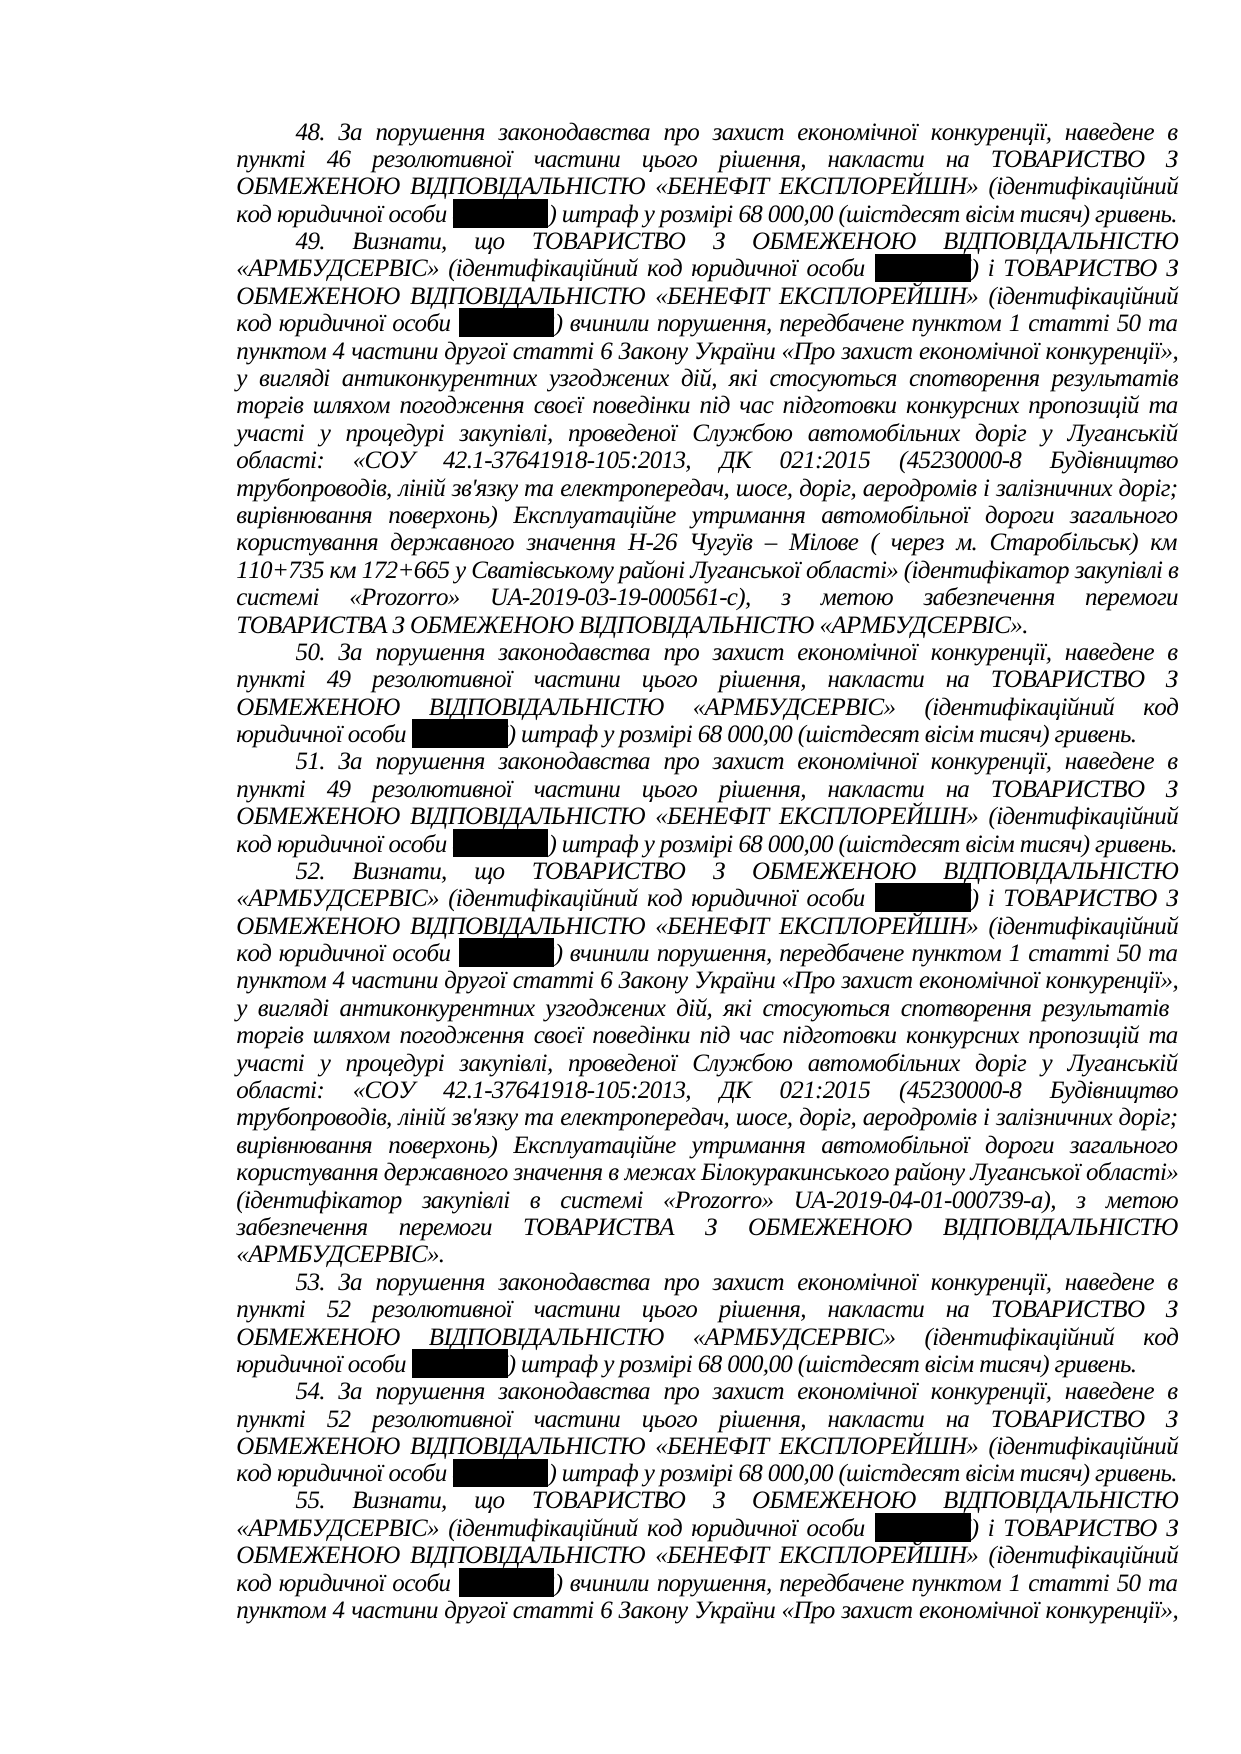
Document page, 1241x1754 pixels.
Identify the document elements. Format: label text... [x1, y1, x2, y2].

text 53. За порушення законодавства про захист економічної конкуренції, наведене в пункті 52 резолютивної частини цього рішення, накласти на ТОВАРИСТВО З ОБМЕЖЕНОЮ ВІДПОВІДАЛЬНІСТЮ «АРМБУДСЕРВІС» (ідентифікаційний код юридичної особи 38619967) штраф у розмірі 68 000,00 (шістдесят вісім тисяч) гривень. [236, 1268, 1181, 1378]
text 52. Визнати, що ТОВАРИСТВО З ОБМЕЖЕНОЮ ВІДПОВІДАЛЬНІСТЮ «АРМБУДСЕРВІС» (ідентифікаційний код юридичної особи 38619967) і ТОВАРИСТВО З ОБМЕЖЕНОЮ ВІДПОВІДАЛЬНІСТЮ «БЕНЕФІТ ЕКСПЛОРЕЙШН» (ідентифікаційний код юридичної особи 41096532) вчинили порушення, передбачене пунктом 1 статті 50 та пунктом 4 частини другої статті 6 Закону України «Про захист економічної конкуренції», у вигляді антиконкурентних узгоджених дій, які стосуються спотворення результатів торгів шляхом погодження своєї поведінки під час підготовки конкурсних пропозицій та участі у процедурі закупівлі, проведеної Службою автомобільних доріг у Луганській області: «СОУ 42.1-37641918-105:2013, ДК 021:2015 (45230000-8 Будівництво трубопроводів, ліній зв'язку та електропередач, шосе, доріг, аеродромів і залізничних доріг; вирівнювання поверхонь) Експлуатаційне утримання автомобільної дороги загального користування державного значення в межах Білокуракинського району Луганської області» (ідентифікатор закупівлі в системі «Prozorro» UA-2019-04-01-000739-a), з метою забезпечення перемоги ТОВАРИСТВА З ОБМЕЖЕНОЮ ВІДПОВІДАЛЬНІСТЮ «АРМБУДСЕРВІС». [236, 857, 1181, 1268]
text 50. За порушення законодавства про захист економічної конкуренції, наведене в пункті 49 резолютивної частини цього рішення, накласти на ТОВАРИСТВО З ОБМЕЖЕНОЮ ВІДПОВІДАЛЬНІСТЮ «АРМБУДСЕРВІС» (ідентифікаційний код юридичної особи 38619967) штраф у розмірі 68 000,00 (шістдесят вісім тисяч) гривень. [236, 638, 1181, 748]
text 48. За порушення законодавства про захист економічної конкуренції, наведене в пункті 46 резолютивної частини цього рішення, накласти на ТОВАРИСТВО З ОБМЕЖЕНОЮ ВІДПОВІДАЛЬНІСТЮ «БЕНЕФІТ ЕКСПЛОРЕЙШН» (ідентифікаційний код юридичної особи 41096532) штраф у розмірі 68 000,00 (шістдесят вісім тисяч) гривень. [236, 118, 1181, 228]
text 51. За порушення законодавства про захист економічної конкуренції, наведене в пункті 49 резолютивної частини цього рішення, накласти на ТОВАРИСТВО З ОБМЕЖЕНОЮ ВІДПОВІДАЛЬНІСТЮ «БЕНЕФІТ ЕКСПЛОРЕЙШН» (ідентифікаційний код юридичної особи 41096532) штраф у розмірі 68 000,00 (шістдесят вісім тисяч) гривень. [236, 748, 1181, 857]
text 49. Визнати, що ТОВАРИСТВО З ОБМЕЖЕНОЮ ВІДПОВІДАЛЬНІСТЮ «АРМБУДСЕРВІС» (ідентифікаційний код юридичної особи 38619967) і ТОВАРИСТВО З ОБМЕЖЕНОЮ ВІДПОВІДАЛЬНІСТЮ «БЕНЕФІТ ЕКСПЛОРЕЙШН» (ідентифікаційний код юридичної особи 41096532) вчинили порушення, передбачене пунктом 1 статті 50 та пунктом 4 частини другої статті 6 Закону України «Про захист економічної конкуренції», у вигляді антиконкурентних узгоджених дій, які стосуються спотворення результатів торгів шляхом погодження своєї поведінки під час підготовки конкурсних пропозицій та участі у процедурі закупівлі, проведеної Службою автомобільних доріг у Луганській області: «СОУ 42.1-37641918-105:2013, ДК 021:2015 (45230000-8 Будівництво трубопроводів, ліній зв'язку та електропередач, шосе, доріг, аеродромів і залізничних доріг; вирівнювання поверхонь) Експлуатаційне утримання автомобільної дороги загального користування державного значення Н-26 Чугуїв – Мілове ( через м. Старобільськ) км 110+735 км 172+665 у Сватівському районі Луганської області» (ідентифікатор закупівлі в системі «Prozorro» UA-2019-03-19-000561-c), з метою забезпечення перемоги ТОВАРИСТВА З ОБМЕЖЕНОЮ ВІДПОВІДАЛЬНІСТЮ «АРМБУДСЕРВІС». [236, 228, 1181, 638]
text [236, 1487, 1181, 1624]
text 54. За порушення законодавства про захист економічної конкуренції, наведене в пункті 52 резолютивної частини цього рішення, накласти на ТОВАРИСТВО З ОБМЕЖЕНОЮ ВІДПОВІДАЛЬНІСТЮ «БЕНЕФІТ ЕКСПЛОРЕЙШН» (ідентифікаційний код юридичної особи 41096532) штраф у розмірі 68 000,00 (шістдесят вісім тисяч) гривень. [236, 1378, 1181, 1487]
